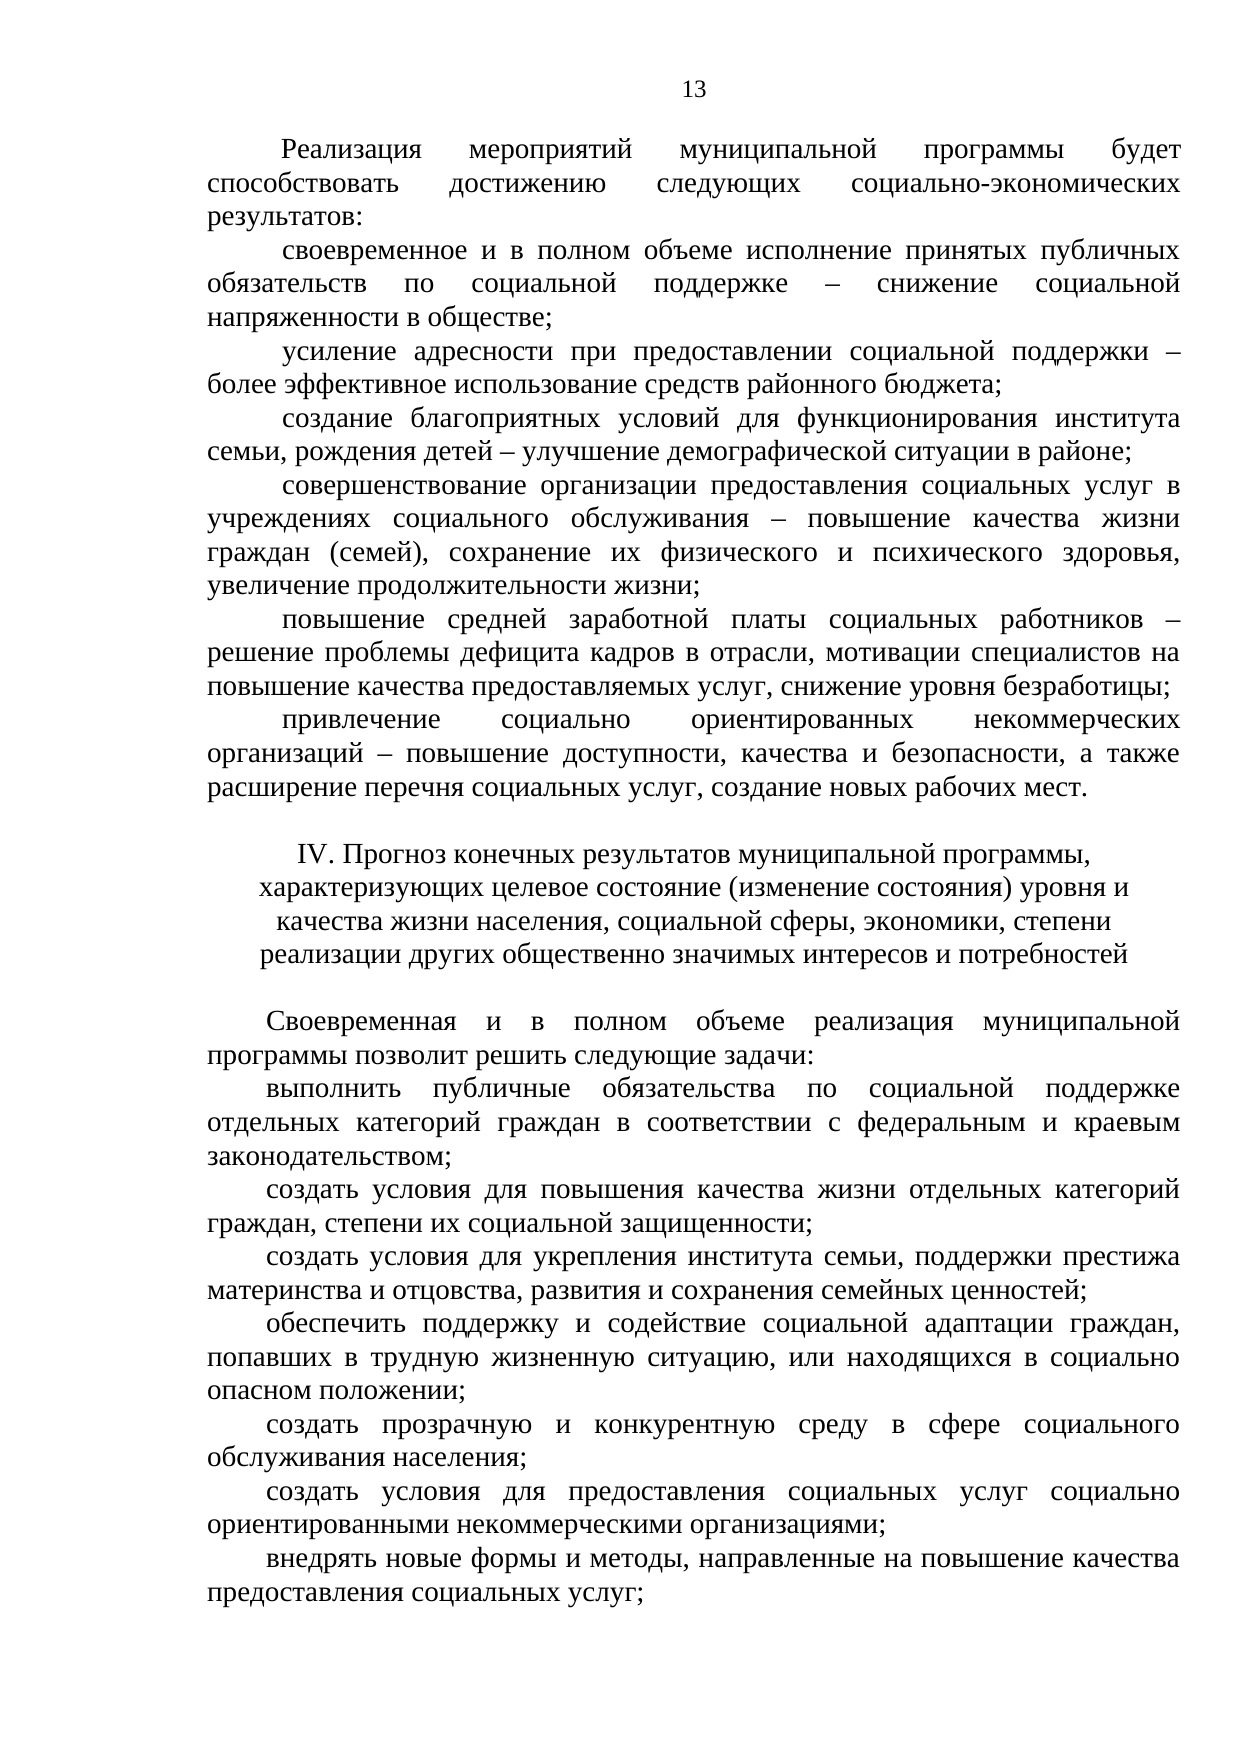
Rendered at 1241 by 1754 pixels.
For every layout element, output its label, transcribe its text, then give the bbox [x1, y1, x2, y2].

text внедрять новые формы и методы, направленные на повышение качества предоставления социальных услуг; [207, 1540, 1181, 1607]
text своевременное и в полном объеме исполнение принятых публичных обязательств по социальной поддержке – снижение социальной напряженности в обществе; [207, 232, 1181, 333]
text повышение средней заработной платы социальных работников – решение проблемы дефицита кадров в отрасли, мотивации специалистов на повышение качества предоставляемых услуг, снижение уровня безработицы; [207, 601, 1181, 702]
text Реализация мероприятий муниципальной программы будет способствовать достижению следующих социально-экономических результатов: [207, 131, 1181, 232]
text создать условия для повышения качества жизни отдельных категорий граждан, степени их социальной защищенности; [207, 1171, 1181, 1238]
text создать прозрачную и конкурентную среду в сфере социального обслуживания населения; [207, 1406, 1181, 1473]
text совершенствование организации предоставления социальных услуг в учреждениях социального обслуживания – повышение качества жизни граждан (семей), сохранение их физического и психического здоровья, увеличение продолжительности жизни; [207, 467, 1181, 601]
text обеспечить поддержку и содействие социальной адаптации граждан, попавших в трудную жизненную ситуацию, или находящихся в социально опасном положении; [207, 1305, 1181, 1406]
text создание благоприятных условий для функционирования института семьи, рождения детей – улучшение демографической ситуации в районе; [207, 400, 1181, 467]
text создать условия для укрепления института семьи, поддержки престижа материнства и отцовства, развития и сохранения семейных ценностей; [207, 1238, 1181, 1305]
text выполнить публичные обязательства по социальной поддержке отдельных категорий граждан в соответствии с федеральным и краевым законодательством; [207, 1071, 1181, 1171]
text создать условия для предоставления социальных услуг социально ориентированными некоммерческими организациями; [207, 1473, 1181, 1540]
text Своевременная и в полном объеме реализация муниципальной программы позволит решить следующие задачи: [207, 1003, 1181, 1071]
text привлечение социально ориентированных некоммерческих организаций – повышение доступности, качества и безопасности, а также расширение перечня социальных услуг, создание новых рабочих мест. [207, 702, 1181, 802]
text усиление адресности при предоставлении социальной поддержки – более эффективное использование средств районного бюджета; [207, 333, 1181, 400]
text IV. Прогноз конечных результатов муниципальной программы, характеризующих целевое состояние (изменение состояния) уровня и качества жизни населения, социальной сферы, экономики, степени реализации других общественно значимых интересов и потребностей [207, 836, 1181, 970]
